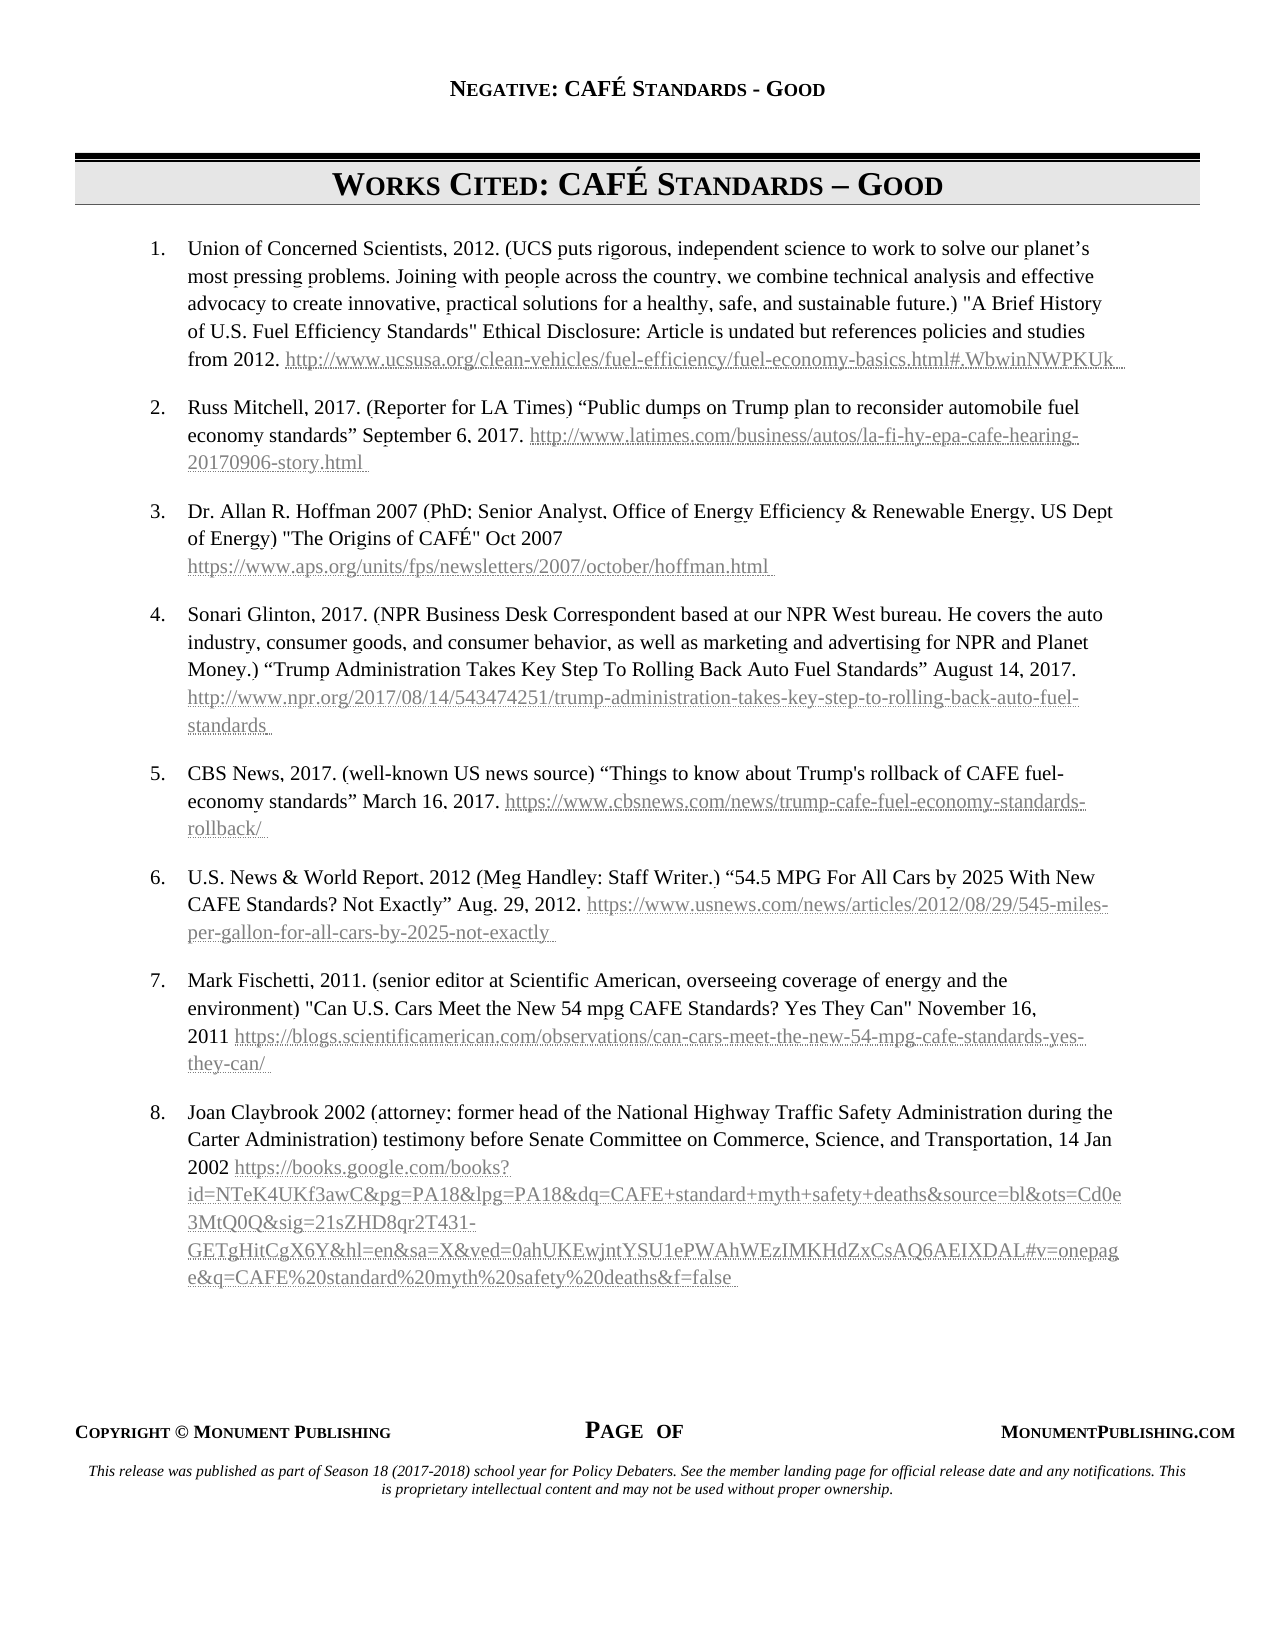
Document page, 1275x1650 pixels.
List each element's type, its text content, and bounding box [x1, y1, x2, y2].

title Works Cited: CAFÉ Standards – Good [75, 162, 1200, 204]
text Mark Fischetti, 2011. (senior editor at Scientific American, overseeing coverage of energy and the environment) "Can U.S. Cars Meet the New 54 mpg CAFE Standards? Yes They Can" November 16, 2011 https://blogs.scientificamerican.com/observations/can-cars-meet-the-new-54-mpg-cafe-standards-yes-they-can/ [150, 968, 1125, 1075]
text Dr. Allan R. Hoffman 2007 (PhD; Senior Analyst, Office of Energy Efficiency & Renewable Energy, US Dept of Energy) "The Origins of CAFÉ" Oct 2007 https://www.aps.org/units/fps/newsletters/2007/october/hoffman.html [150, 498, 1125, 578]
text U.S. News & World Report, 2012 (Meg Handley: Staff Writer.) “54.5 MPG For All Cars by 2025 With New CAFE Standards? Not Exactly” Aug. 29, 2012. https://www.usnews.com/news/articles/2012/08/29/545-miles-per-gallon-for-all-cars-by-2025-not-exactly [150, 865, 1125, 944]
text Sonari Glinton, 2017. (NPR Business Desk Correspondent based at our NPR West bureau. He covers the auto industry, consumer goods, and consumer behavior, as well as marketing and advertising for NPR and Planet Money.) “Trump Administration Takes Key Step To Rolling Back Auto Fuel Standards” August 14, 2017. http://www.npr.org/2017/08/14/543474251/trump-administration-takes-key-step-to-rolling-back-auto-fuel-standards [150, 602, 1125, 737]
text CBS News, 2017. (well-known US news source) “Things to know about Trump's rollback of CAFE fuel-economy standards” March 16, 2017. https://www.cbsnews.com/news/trump-cafe-fuel-economy-standards-rollback/ [150, 761, 1125, 840]
text Union of Concerned Scientists, 2012. (UCS puts rigorous, independent science to work to solve our planet’s most pressing problems. Joining with people across the country, we combine technical analysis and effective advocacy to create innovative, practical solutions for a healthy, safe, and sustainable future.) "A Brief History of U.S. Fuel Efficiency Standards" Ethical Disclosure: Article is undated but references policies and studies from 2012. http://www.ucsusa.org/clean-vehicles/fuel-efficiency/fuel-economy-basics.html#.WbwinNWPKUk [150, 236, 1125, 371]
text Joan Claybrook 2002 (attorney; former head of the National Highway Traffic Safety Administration during the Carter Administration) testimony before Senate Committee on Commerce, Science, and Transportation, 14 Jan 2002 https://books.google.com/books?id=NTeK4UKf3awC&pg=PA18&lpg=PA18&dq=CAFE+standard+myth+safety+deaths&source=bl&ots=Cd0e3MtQ0Q&sig=21sZHD8qr2T431-GETgHitCgX6Y&hl=en&sa=X&ved=0ahUKEwjntYSU1ePWAhWEzIMKHdZxCsAQ6AEIXDAL#v=onepage&q=CAFE%20standard%20myth%20safety%20deaths&f=false [150, 1099, 1125, 1289]
text Russ Mitchell, 2017. (Reporter for LA Times) “Public dumps on Trump plan to reconsider automobile fuel economy standards” September 6, 2017. http://www.latimes.com/business/autos/la-fi-hy-epa-cafe-hearing-20170906-story.html [150, 395, 1125, 474]
